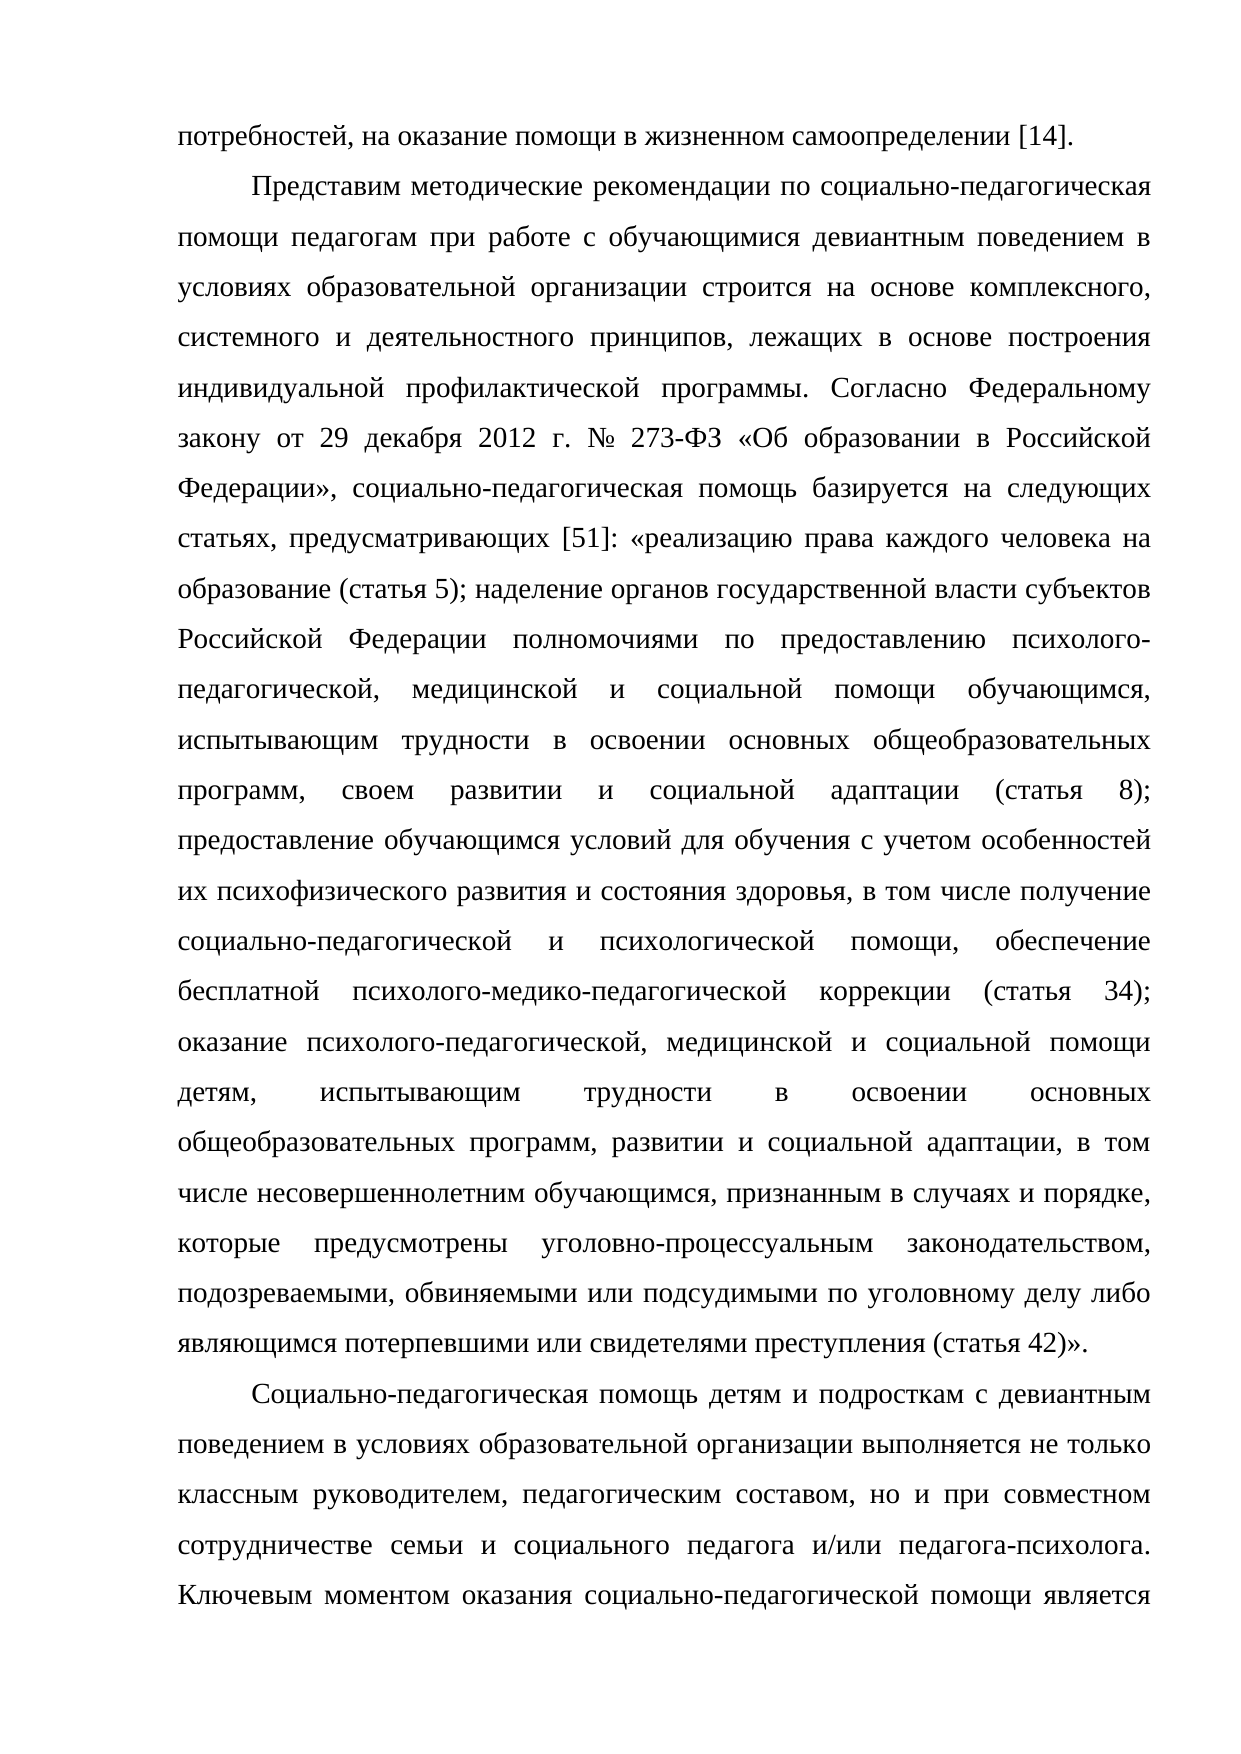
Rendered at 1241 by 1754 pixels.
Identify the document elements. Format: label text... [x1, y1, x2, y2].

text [177, 1376, 1152, 1611]
text Представим методические рекомендации по социально-педагогическая помощи педагогам при работе с обучающимися девиантным поведением в условиях образовательной организации строится на основе комплексного, системного и деятельностного принципов, лежащих в основе построения индивидуальной профилактической программы. Согласно Федеральному закону от 29 декабря 2012 г. № 273-ФЗ «Об образовании в Российской Федерации», социально-педагогическая помощь базируется на следующих статьях, предусматривающих [51]: «реализацию права каждого человека на образование (статья 5); наделение органов государственной власти субъектов Российской Федерации полномочиями по предоставлению психолого-педагогической, медицинской и социальной помощи обучающимся, испытывающим трудности в освоении основных общеобразовательных программ, своем развитии и социальной адаптации (статья 8); предоставление обучающимся условий для обучения с учетом особенностей их психофизического развития и состояния здоровья, в том числе получение социально-педагогической и психологической помощи, обеспечение бесплатной психолого-медико-педагогической коррекции (статья 34); оказание психолого-педагогической, медицинской и социальной помощи детям, испытывающим трудности в освоении основных общеобразовательных программ, развитии и социальной адаптации, в том числе несовершеннолетним обучающимся, признанным в случаях и порядке, которые предусмотрены уголовно-процессуальным законодательством, подозреваемыми, обвиняемыми или подсудимыми по уголовному делу либо являющимся потерпевшими или свидетелями преступления (статья 42)». [177, 168, 1152, 1359]
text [177, 118, 1152, 152]
